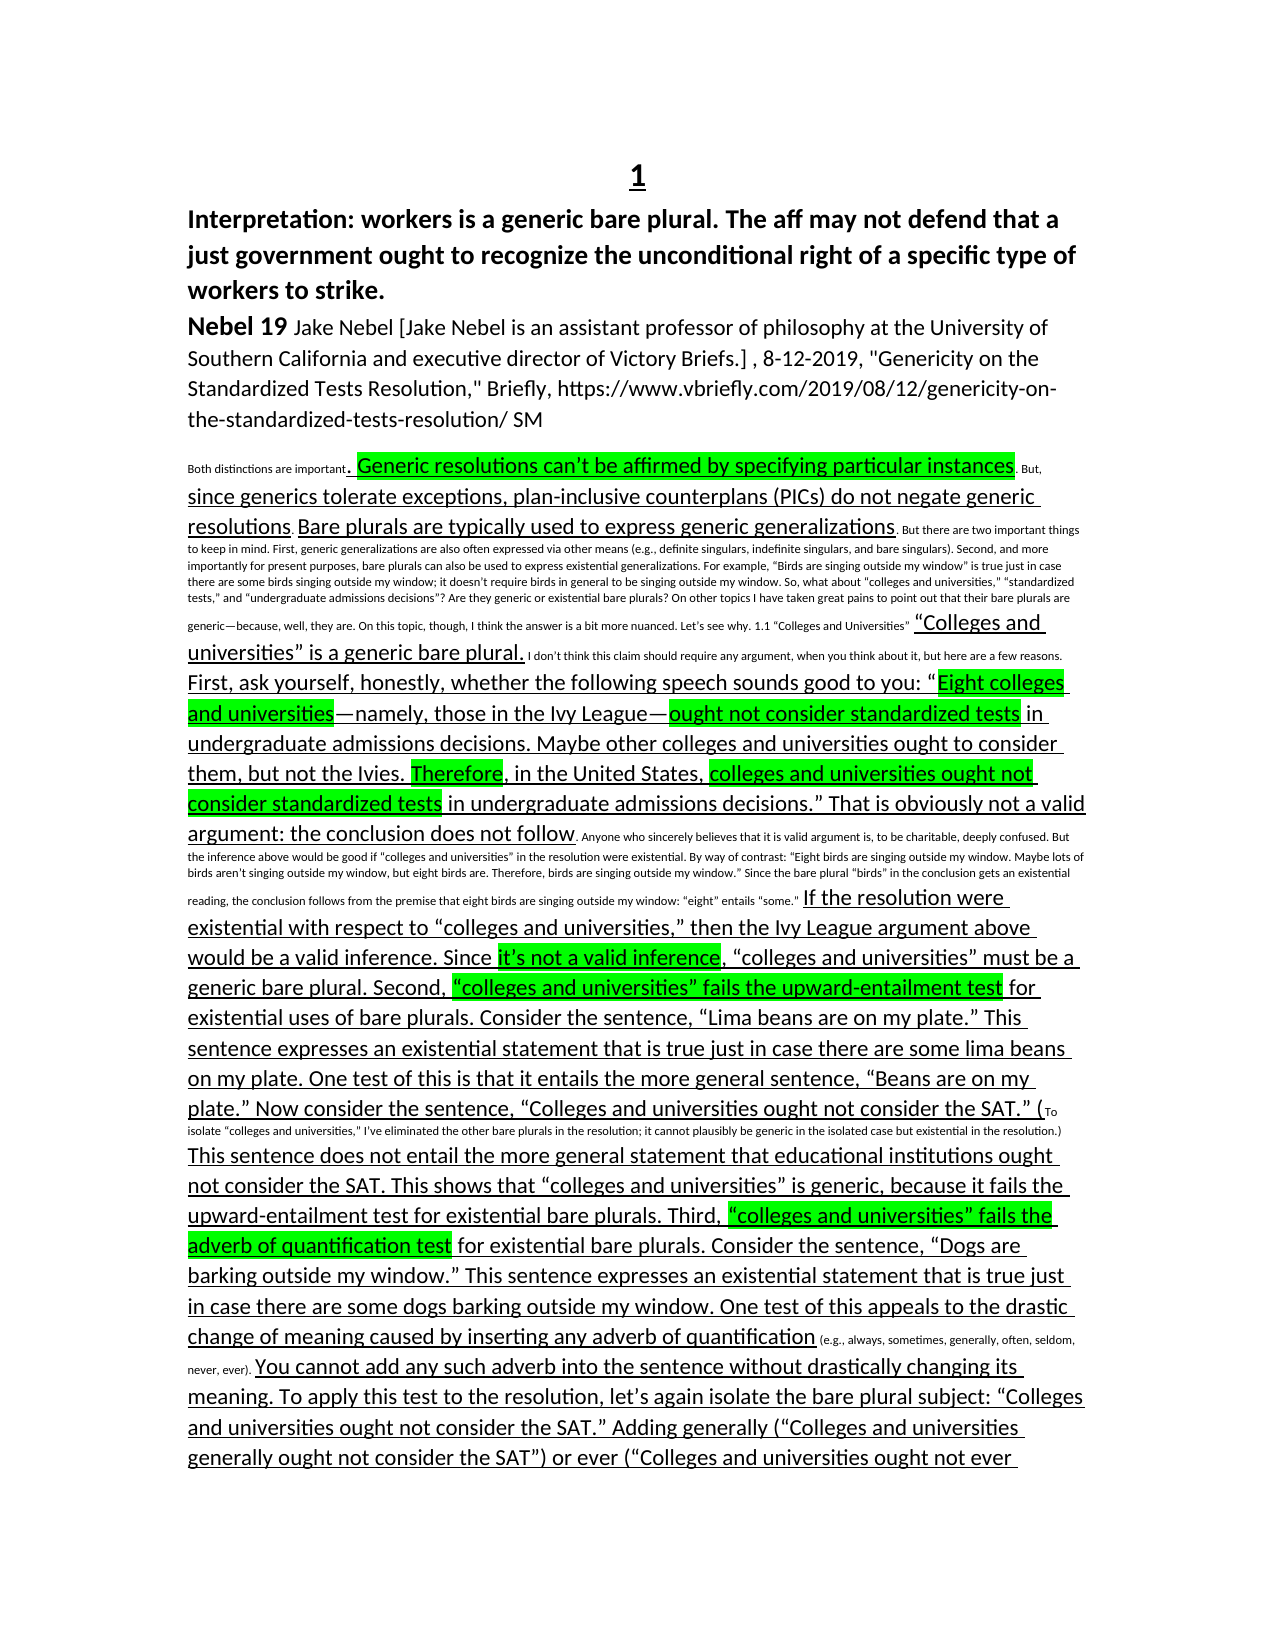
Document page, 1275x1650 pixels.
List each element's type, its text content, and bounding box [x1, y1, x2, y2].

text Nebel 19 Jake Nebel [Jake Nebel is an assistant professor of philosophy at the University of Southern California and executive director of Victory Briefs.] , 8-12-2019, "Genericity on the Standardized Tests Resolution," Briefly, https://www.vbriefly.com/2019/08/12/genericity-on-the-standardized-tests-resolution/ SM [187, 309, 1087, 433]
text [187, 452, 1087, 1471]
subtitle Interpretation: workers is a generic bare plural. The aff may not defend that a just government ought to recognize the unconditional right of a specific type of workers to strike. [187, 202, 1087, 307]
subtitle 1 [187, 154, 1087, 195]
